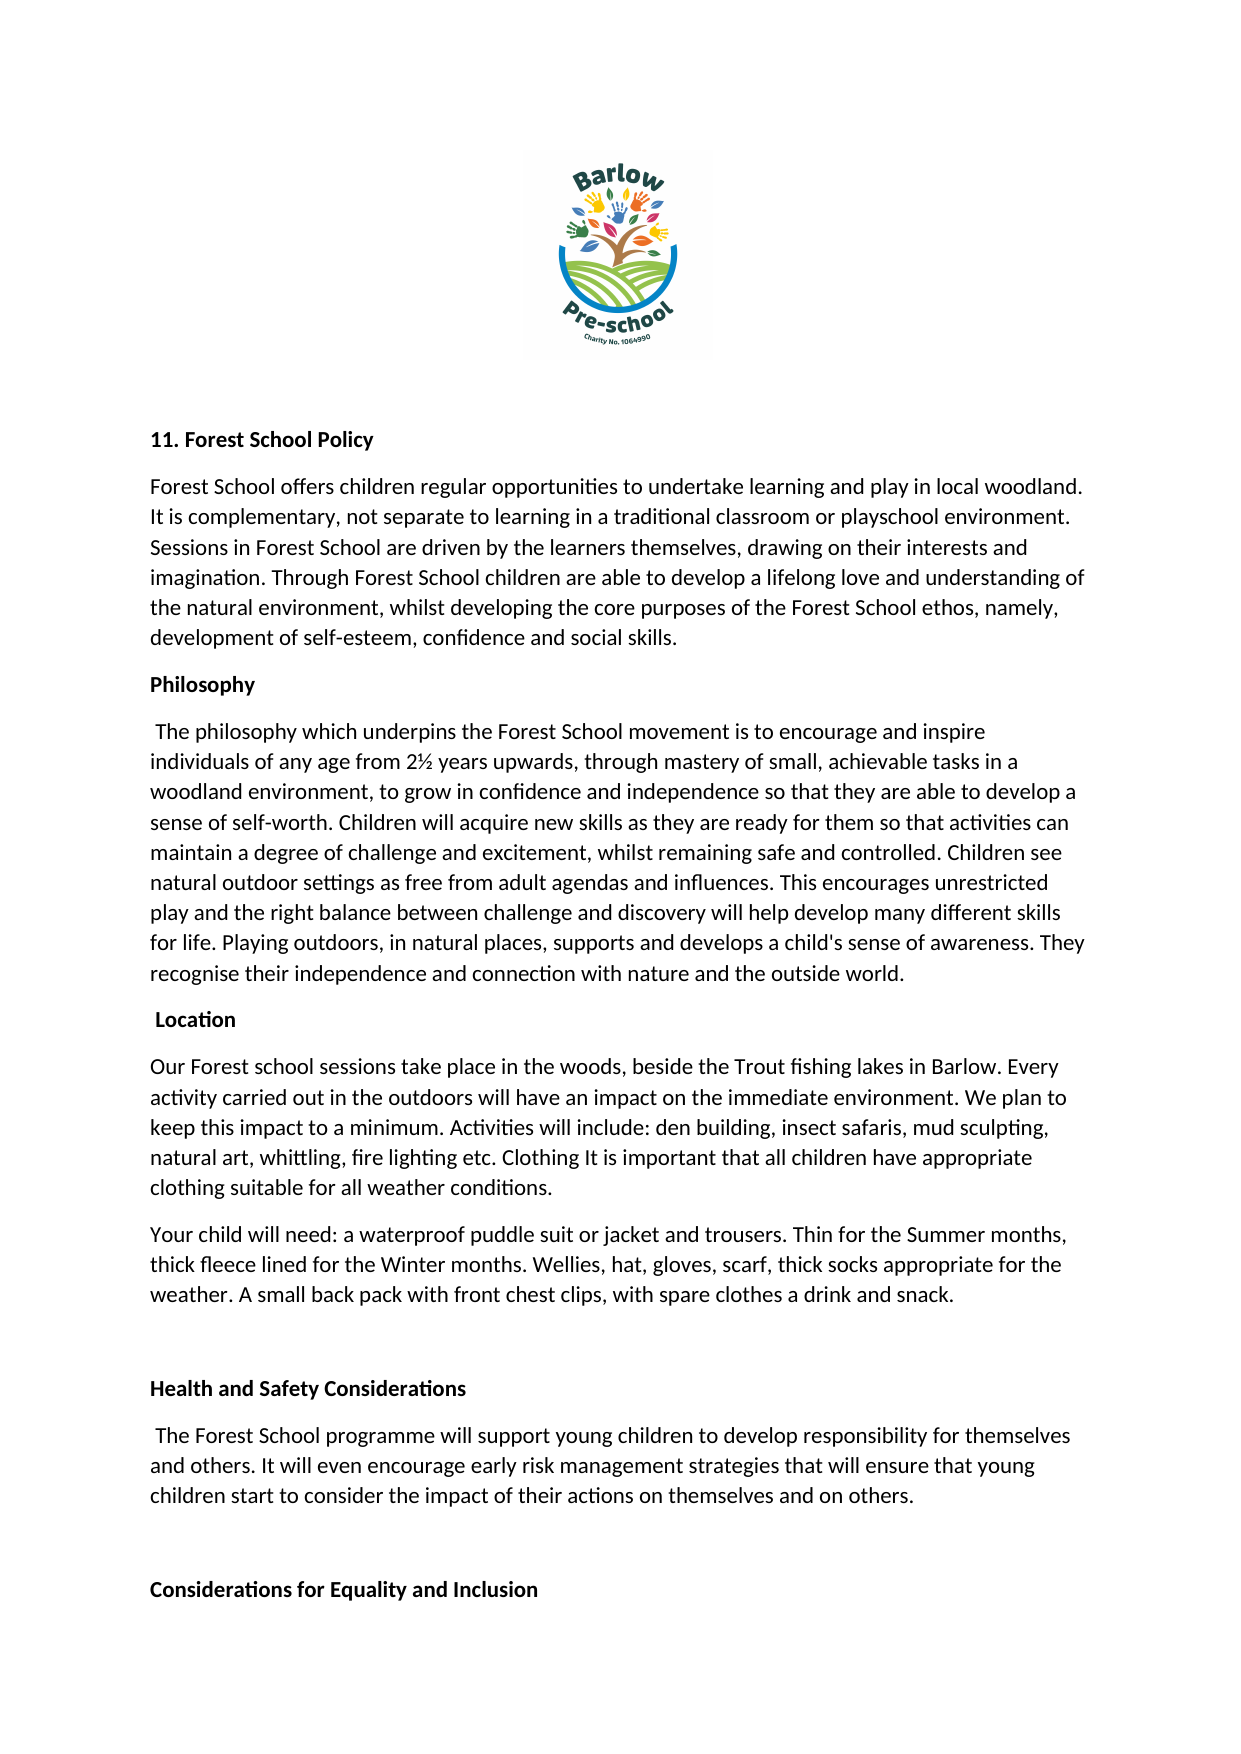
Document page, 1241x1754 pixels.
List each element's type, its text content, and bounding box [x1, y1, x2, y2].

text Location [150, 1006, 1090, 1033]
text Health and Safety Considerations [150, 1374, 1090, 1402]
text Our Forest school sessions take place in the woods, beside the Trout fishing lakes in Barlow. Every activity carried out in the outdoors will have an impact on the immediate environment. We plan to keep this impact to a minimum. Activities will include: den building, insect safaris, mud sculpting, natural art, whittling, fire lighting etc. Clothing It is important that all children have appropriate clothing suitable for all weather conditions. [150, 1052, 1090, 1201]
picture [522, 150, 714, 360]
text Your child will need: a waterproof puddle suit or jacket and trousers. Thin for the Summer months, thick fleece lined for the Winter months. Wellies, hat, gloves, scarf, thick socks appropriate for the weather. A small back pack with front chest clips, with spare clothes a drink and snack. [150, 1220, 1090, 1308]
text Forest School offers children regular opportunities to undertake learning and play in local woodland. It is complementary, not separate to learning in a traditional classroom or playschool environment. Sessions in Forest School are driven by the learners themselves, drawing on their interests and imagination. Through Forest School children are able to develop a lifelong love and understanding of the natural environment, whilst developing the core purposes of the Forest School ethos, namely, development of self-esteem, confidence and social skills. [150, 472, 1090, 651]
text The Forest School programme will support young children to develop responsibility for themselves and others. It will even encourage early risk management strategies that will ensure that young children start to consider the impact of their actions on themselves and on others. [150, 1421, 1090, 1509]
text The philosophy which underpins the Forest School movement is to encourage and inspire individuals of any age from 2½ years upwards, through mastery of small, achievable tasks in a woodland environment, to grow in confidence and independence so that they are able to develop a sense of self-worth. Children will acquire new skills as they are ready for them so that activities can maintain a degree of challenge and excitement, whilst remaining safe and controlled. Children see natural outdoor settings as free from adult agendas and influences. This encourages unrestricted play and the right balance between challenge and discovery will help develop many different skills for life. Playing outdoors, in natural places, supports and develops a child's sense of awareness. They recognise their independence and connection with nature and the outside world. [150, 717, 1090, 987]
text Considerations for Equality and Inclusion [150, 1575, 1090, 1603]
text Philosophy [150, 670, 1090, 698]
text 11. Forest School Policy [150, 425, 1090, 453]
